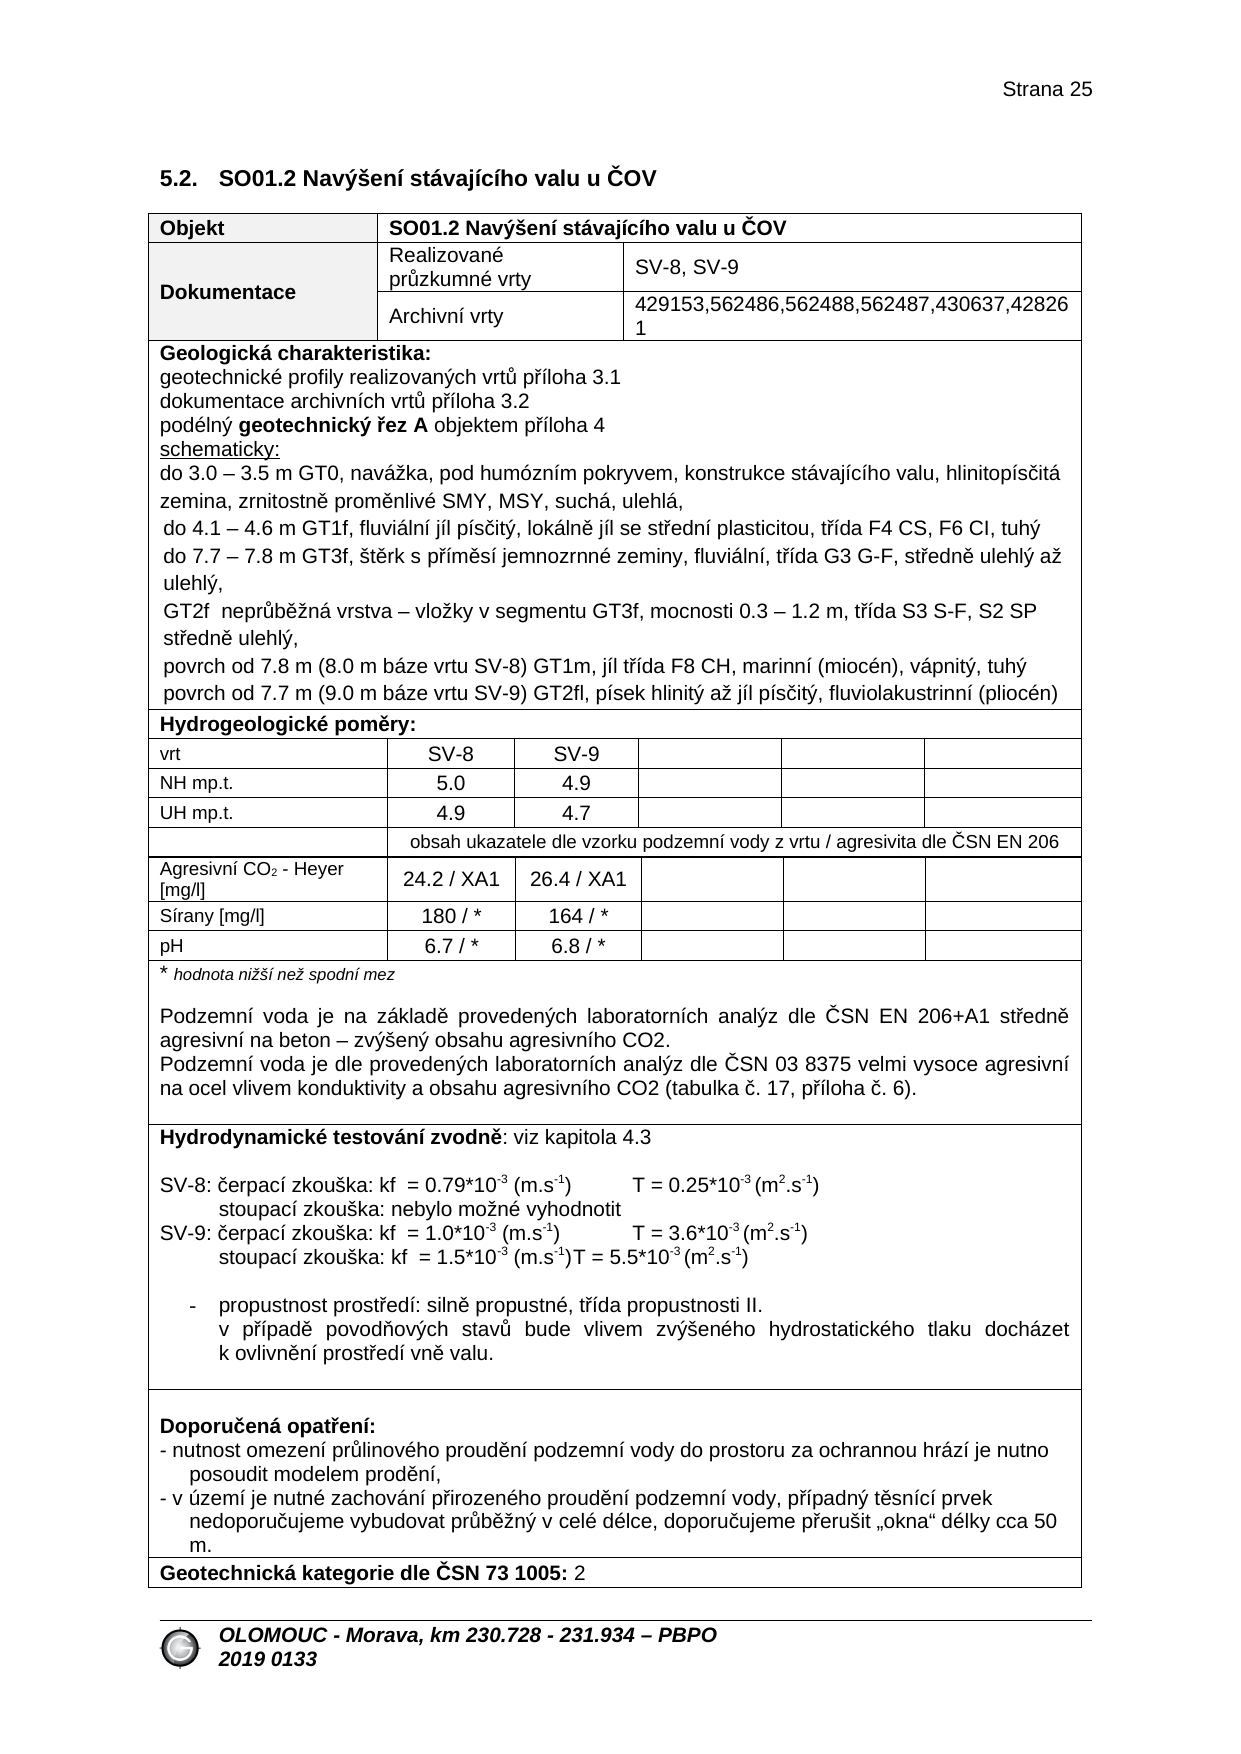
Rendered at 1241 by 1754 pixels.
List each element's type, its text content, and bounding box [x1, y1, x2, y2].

table_cell vrt [149, 739, 387, 768]
table_cell Hydrogeologické poměry: [149, 710, 1081, 738]
table_cell [149, 828, 387, 856]
table_cell Dokumentace [149, 243, 377, 340]
table_cell UH mp.t. [149, 798, 387, 827]
table_cell Agresivní CO2 - Heyer [mg/l] [149, 858, 387, 901]
table_cell [642, 902, 783, 930]
table_cell [639, 739, 781, 768]
table_cell NH mp.t. [149, 769, 387, 797]
table_cell Geotechnická kategorie dle ČSN 73 1005: 2 [149, 1558, 1081, 1587]
table_cell 24.2 / XA1 [388, 858, 515, 901]
table_cell 26.4 / XA1 [516, 858, 641, 901]
table_cell [784, 858, 925, 901]
table_cell [782, 798, 924, 827]
table_cell Sírany [mg/l] [149, 902, 387, 930]
table_cell Archivní vrty [378, 292, 623, 340]
table_cell 5.0 [388, 769, 514, 797]
table_cell [926, 931, 1081, 960]
table_cell SV-8, SV-9 [624, 243, 1081, 291]
table_cell 4.9 [515, 769, 638, 797]
table_cell [782, 769, 924, 797]
table_cell SV-9 [515, 739, 638, 768]
table_cell 164 / * [516, 902, 641, 930]
subtitle SO01.2 Navýšení stávajícího valu u ČOV [159, 165, 1092, 192]
table_cell obsah ukazatele dle vzorku podzemní vody z vrtu / agresivita dle ČSN EN 206 [388, 828, 1081, 856]
table_cell Doporučená opatření: - nutnost omezení průlinového proudění podzemní vody do prostoru za ochrannou hrází je nutno posoudit modelem prodění, - v území je nutné zachování přirozeného proudění podzemní vody, případný těsnící prvek nedoporučujeme vybudovat průběžný v celé délce, doporučujeme přerušit „okna“ délky cca 50 m. [149, 1390, 1081, 1557]
table_cell 180 / * [388, 902, 515, 930]
table_cell Realizované průzkumné vrty [378, 243, 623, 291]
table_cell SV-8 [388, 739, 514, 768]
table_cell [926, 902, 1081, 930]
table_cell [925, 798, 1081, 827]
table_cell 4.9 [388, 798, 514, 827]
table_cell [925, 769, 1081, 797]
table_cell 4.7 [515, 798, 638, 827]
table_cell [642, 858, 783, 901]
table_cell [926, 858, 1081, 901]
table_cell 429153,562486,562488,562487,430637,428261 [624, 292, 1081, 340]
table_cell pH [149, 931, 387, 960]
table_cell * hodnota nižší než spodní mez Podzemní voda je na základě provedených laboratorních analýz dle ČSN EN 206+A1 středně agresivní na beton – zvýšený obsahu agresivního CO2. Podzemní voda je dle provedených laboratorních analýz dle ČSN 03 8375 velmi vysoce agresivní na ocel vlivem konduktivity a obsahu agresivního CO2 (tabulka č. 17, příloha č. 6). [149, 961, 1081, 1124]
table_cell Geologická charakteristika: geotechnické profily realizovaných vrtů příloha 3.1 dokumentace archivních vrtů příloha 3.2 podélný geotechnický řez A objektem příloha 4 schematicky: do 3.0 – 3.5 m GT0, navážka, pod humózním pokryvem, konstrukce stávajícího valu, hlinitopísčitá zemina, zrnitostně proměnlivé SMY, MSY, suchá, ulehlá, do 4.1 – 4.6 m GT1f, fluviální jíl písčitý, lokálně jíl se střední plasticitou, třída F4 CS, F6 CI, tuhý do 7.7 – 7.8 m GT3f, štěrk s příměsí jemnozrnné zeminy, fluviální, třída G3 G-F, středně ulehlý až ulehlý, GT2f neprůběžná vrstva – vložky v segmentu GT3f, mocnosti 0.3 – 1.2 m, třída S3 S-F, S2 SP středně ulehlý, povrch od 7.8 m (8.0 m báze vrtu SV-8) GT1m, jíl třída F8 CH, marinní (miocén), vápnitý, tuhý povrch od 7.7 m (9.0 m báze vrtu SV-9) GT2fl, písek hlinitý až jíl písčitý, fluviolakustrinní (pliocén) [149, 341, 1081, 708]
table_cell [639, 769, 781, 797]
picture [159, 1627, 201, 1669]
table_cell [639, 798, 781, 827]
table_cell [784, 931, 925, 960]
table_cell [925, 739, 1081, 768]
table_cell Hydrodynamické testování zvodně: viz kapitola 4.3 SV-8: čerpací zkouška: kf = 0.79*10-3 (m.s-1) T = 0.25*10-3 (m2.s-1) stoupací zkouška: nebylo možné vyhodnotit SV-9: čerpací zkouška: kf = 1.0*10-3 (m.s-1) T = 3.6*10-3 (m2.s-1) stoupací zkouška: kf = 1.5*10-3 (m.s-1) T = 5.5*10-3 (m2.s-1) propustnost prostředí: silně propustné, třída propustnosti II. v případě povodňových stavů bude vlivem zvýšeného hydrostatického tlaku docházet k ovlivnění prostředí vně valu. [149, 1125, 1081, 1388]
table_header Objekt [149, 214, 377, 242]
table_cell [782, 739, 924, 768]
table_cell [642, 931, 783, 960]
table_cell [784, 902, 925, 930]
table_cell 6.8 / * [516, 931, 641, 960]
table_header SO01.2 Navýšení stávajícího valu u ČOV [378, 214, 1081, 242]
table_cell 6.7 / * [388, 931, 515, 960]
